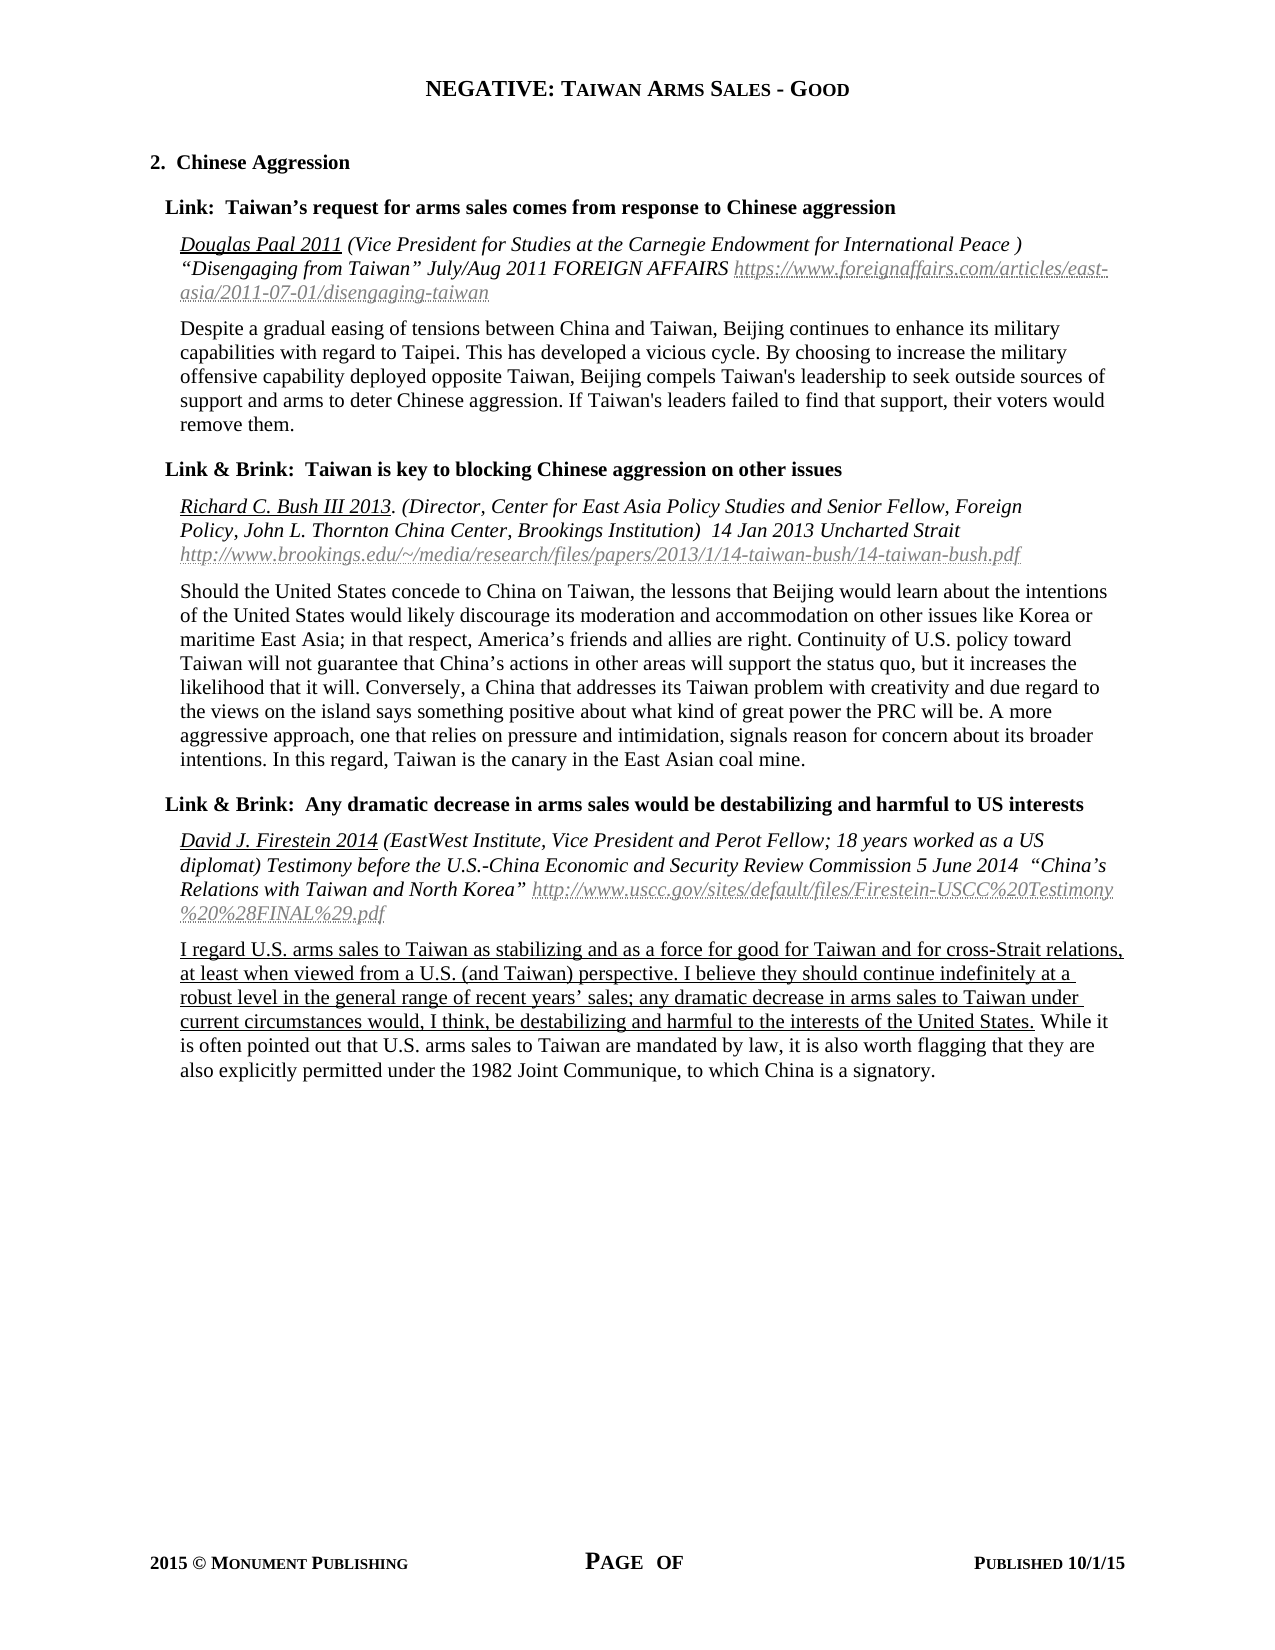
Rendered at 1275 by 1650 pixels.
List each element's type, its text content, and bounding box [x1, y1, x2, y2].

text Should the United States concede to China on Taiwan, the lessons that Beijing would learn about the intentions of the United States would likely discourage its moderation and accommodation on other issues like Korea or maritime East Asia; in that respect, America’s friends and allies are right. Continuity of U.S. policy toward Taiwan will not guarantee that China’s actions in other areas will support the status quo, but it increases the likelihood that it will. Conversely, a China that addresses its Taiwan problem with creativity and due regard to the views on the island says something positive about what kind of great power the PRC will be. A more aggressive approach, one that relies on pressure and intimidation, signals reason for concern about its broader intentions. In this regard, Taiwan is the canary in the East Asian coal mine. [180, 578, 1125, 771]
text Despite a gradual easing of tensions between China and Taiwan, Beijing continues to enhance its military capabilities with regard to Taipei. This has developed a vicious cycle. By choosing to increase the military offensive capability deployed opposite Taiwan, Beijing compels Taiwan's leadership to seek outside sources of support and arms to deter Chinese aggression. If Taiwan's leaders failed to find that support, their voters would remove them. [180, 316, 1125, 436]
text Richard C. Bush III 2013. (Director, Center for East Asia Policy Studies and Senior Fellow, Foreign Policy, John L. Thornton China Center, Brookings Institution) 14 Jan 2013 Uncharted Strait http://www.brookings.edu/~/media/research/files/papers/2013/1/14-taiwan-bush/14-taiwan-bush.pdf [180, 494, 1125, 566]
text David J. Firestein 2014 (EastWest Institute, Vice President and Perot Fellow; 18 years worked as a US diplomat) Testimony before the U.S.-China Economic and Security Review Commission 5 June 2014 “China’s Relations with Taiwan and North Korea” http://www.uscc.gov/sites/default/files/Firestein-USCC%20Testimony%20%28FINAL%29.pdf [180, 828, 1125, 925]
text I regard U.S. arms sales to Taiwan as stabilizing and as a force for good for Taiwan and for cross-Strait relations, at least when viewed from a U.S. (and Taiwan) perspective. I believe they should continue indefinitely at a robust level in the general range of recent years’ sales; any dramatic decrease in arms sales to Taiwan under current circumstances would, I think, be destabilizing and harmful to the interests of the United States. While it is often pointed out that U.S. arms sales to Taiwan are mandated by law, it is also worth flagging that they are also explicitly permitted under the 1982 Joint Communique, to which China is a signatory. [180, 937, 1125, 1082]
text Douglas Paal 2011 (Vice President for Studies at the Carnegie Endowment for International Peace ) “Disengaging from Taiwan” July/Aug 2011 FOREIGN AFFAIRS https://www.foreignaffairs.com/articles/east-asia/2011-07-01/disengaging-taiwan [180, 231, 1125, 304]
text Link & Brink: Any dramatic decrease in arms sales would be destabilizing and harmful to US interests [165, 792, 1125, 816]
text Link: Taiwan’s request for arms sales comes from response to Chinese aggression [165, 195, 1125, 219]
text Link & Brink: Taiwan is key to blocking Chinese aggression on other issues [165, 457, 1125, 481]
text 2. Chinese Aggression [150, 150, 1125, 174]
